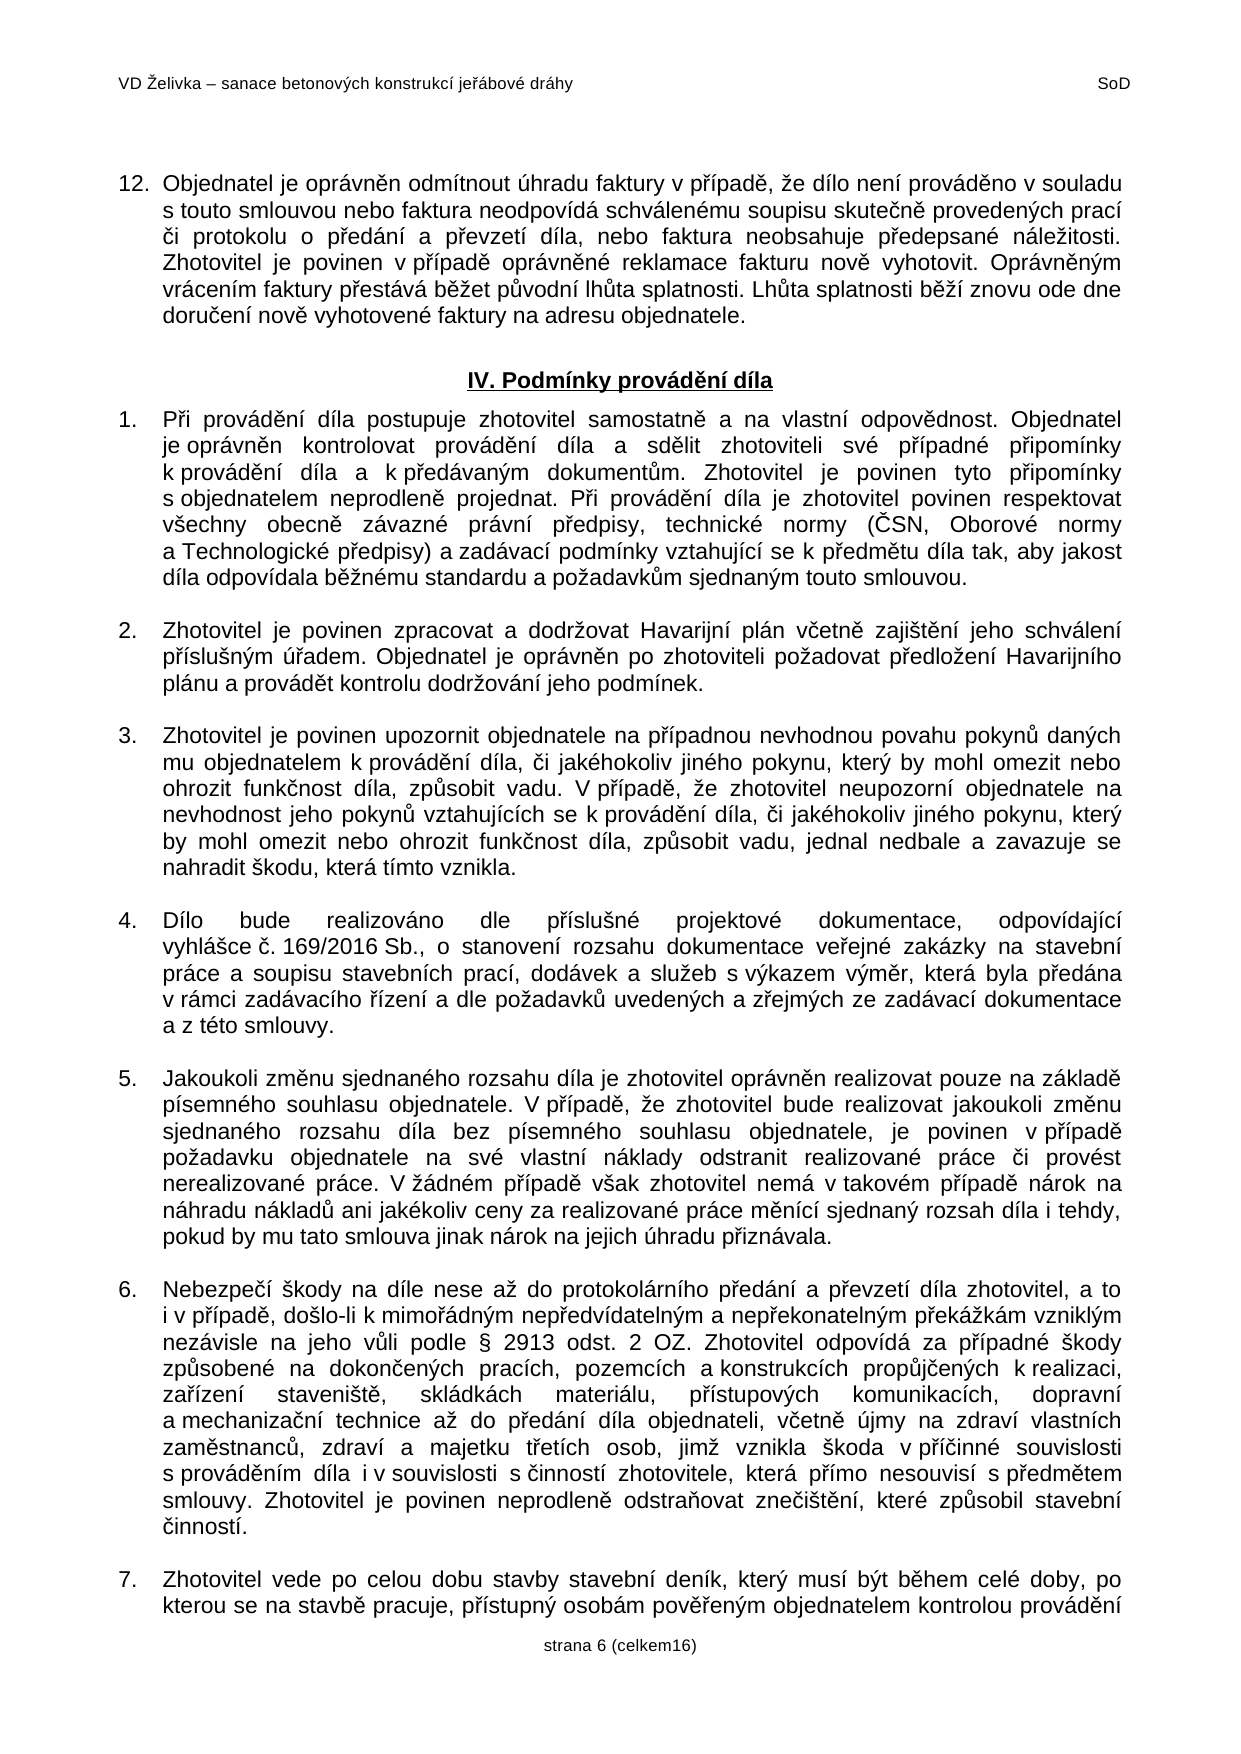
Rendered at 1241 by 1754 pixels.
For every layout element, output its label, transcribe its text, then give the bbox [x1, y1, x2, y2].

text Jakoukoli změnu sjednaného rozsahu díla je zhotovitel oprávněn realizovat pouze na základě písemného souhlasu objednatele. V případě, že zhotovitel bude realizovat jakoukoli změnu sjednaného rozsahu díla bez písemného souhlasu objednatele, je povinen v případě požadavku objednatele na své vlastní náklady odstranit realizované práce či provést nerealizované práce. V žádném případě však zhotovitel nemá v takovém případě nárok na náhradu nákladů ani jakékoliv ceny za realizované práce měnící sjednaný rozsah díla i tehdy, pokud by mu tato smlouva jinak nárok na jejich úhradu přiznávala. [118, 1065, 1122, 1249]
text Dílo bude realizováno dle příslušné projektové dokumentace, odpovídající vyhlášce č. 169/2016 Sb., o stanovení rozsahu dokumentace veřejné zakázky na stavební práce a soupisu stavebních prací, dodávek a služeb s výkazem výměr, která byla předána v rámci zadávacího řízení a dle požadavků uvedených a zřejmých ze zadávací dokumentace a z této smlouvy. [118, 907, 1122, 1038]
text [118, 1566, 1122, 1618]
text Podmínky provádění díla [118, 367, 1122, 393]
text Zhotovitel je povinen upozornit objednatele na případnou nevhodnou povahu pokynů daných mu objednatelem k provádění díla, či jakéhokoliv jiného pokynu, který by mohl omezit nebo ohrozit funkčnost díla, způsobit vadu. V případě, že zhotovitel neupozorní objednatele na nevhodnost jeho pokynů vztahujících se k provádění díla, či jakéhokoliv jiného pokynu, který by mohl omezit nebo ohrozit funkčnost díla, způsobit vadu, jednal nedbale a zavazuje se nahradit škodu, která tímto vznikla. [118, 722, 1122, 880]
text Objednatel je oprávněn odmítnout úhradu faktury v případě, že dílo není prováděno v souladu s touto smlouvou nebo faktura neodpovídá schválenému soupisu skutečně provedených prací či protokolu o předání a převzetí díla, nebo faktura neobsahuje předepsané náležitosti. Zhotovitel je povinen v případě oprávněné reklamace fakturu nově vyhotovit. Oprávněným vrácením faktury přestává běžet původní lhůta splatnosti. Lhůta splatnosti běží znovu ode dne doručení nově vyhotovené faktury na adresu objednatele. [118, 170, 1122, 328]
text Zhotovitel je povinen zpracovat a dodržovat Havarijní plán včetně zajištění jeho schválení příslušným úřadem. Objednatel je oprávněn po zhotoviteli požadovat předložení Havarijního plánu a provádět kontrolu dodržování jeho podmínek. [118, 617, 1122, 696]
text Při provádění díla postupuje zhotovitel samostatně a na vlastní odpovědnost. Objednatel je oprávněn kontrolovat provádění díla a sdělit zhotoviteli své případné připomínky k provádění díla a k předávaným dokumentům. Zhotovitel je povinen tyto připomínky s objednatelem neprodleně projednat. Při provádění díla je zhotovitel povinen respektovat všechny obecně závazné právní předpisy, technické normy (ČSN, Oborové normy a Technologické předpisy) a zadávací podmínky vztahující se k předmětu díla tak, aby jakost díla odpovídala běžnému standardu a požadavkům sjednaným touto smlouvou. [118, 406, 1122, 591]
text Nebezpečí škody na díle nese až do protokolárního předání a převzetí díla zhotovitel, a to i v případě, došlo-li k mimořádným nepředvídatelným a nepřekonatelným překážkám vzniklým nezávisle na jeho vůli podle § 2913 odst. 2 OZ. Zhotovitel odpovídá za případné škody způsobené na dokončených pracích, pozemcích a konstrukcích propůjčených k realizaci, zařízení staveniště, skládkách materiálu, přístupových komunikacích, dopravní a mechanizační technice až do předání díla objednateli, včetně újmy na zdraví vlastních zaměstnanců, zdraví a majetku třetích osob, jimž vznikla škoda v příčinné souvislosti s prováděním díla i v souvislosti s činností zhotovitele, která přímo nesouvisí s předmětem smlouvy. Zhotovitel je povinen neprodleně odstraňovat znečištění, které způsobil stavební činností. [118, 1276, 1122, 1539]
